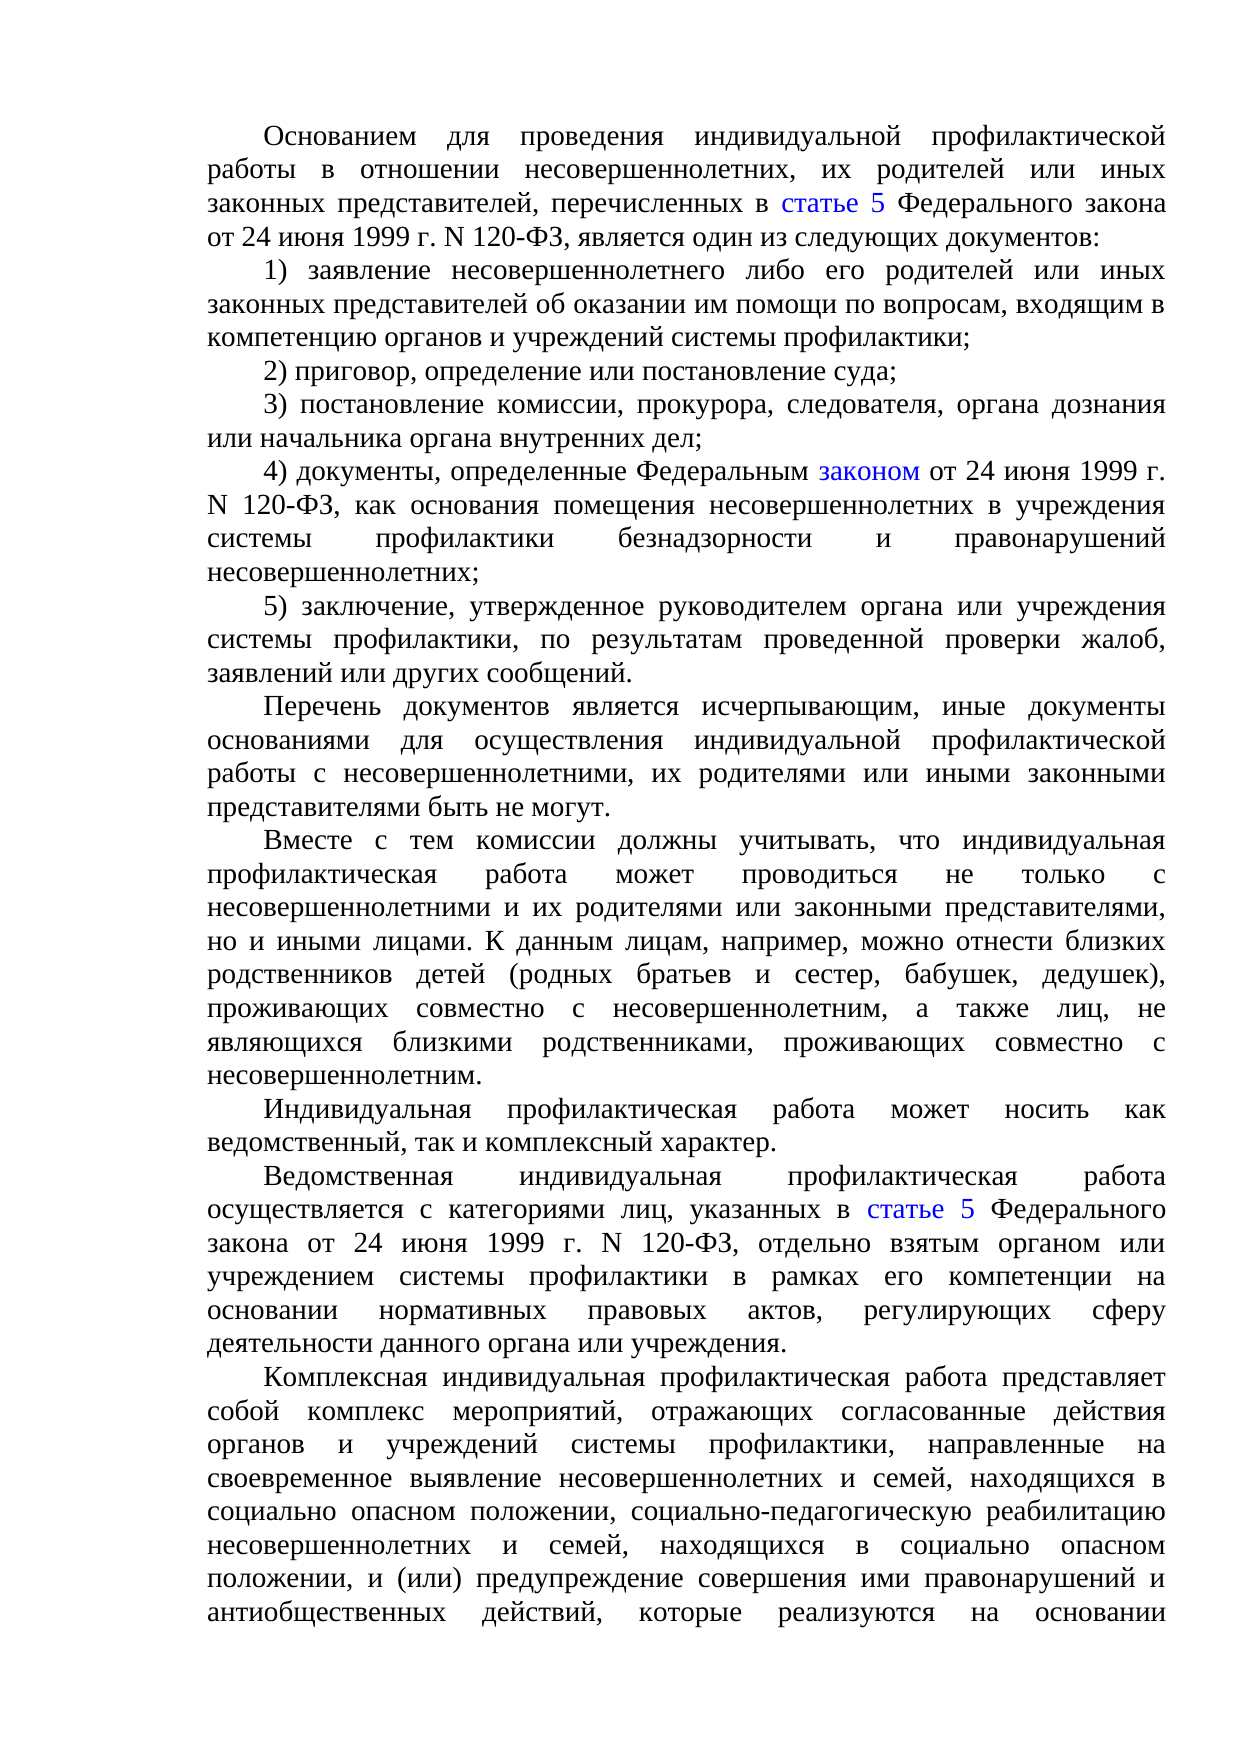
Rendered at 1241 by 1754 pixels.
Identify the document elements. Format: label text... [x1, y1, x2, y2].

text Ведомственная индивидуальная профилактическая работа осуществляется с категориями лиц, указанных в статье 5 Федерального закона от 24 июня 1999 г. N 120-ФЗ, отдельно взятым органом или учреждением системы профилактики в рамках его компетенции на основании нормативных правовых актов, регулирующих сферу деятельности данного органа или учреждения. [207, 1158, 1166, 1359]
text 2) приговор, определение или постановление суда; [207, 353, 1166, 386]
text Перечень документов является исчерпывающим, иные документы основаниями для осуществления индивидуальной профилактической работы с несовершеннолетними, их родителями или иными законными представителями быть не могут. [207, 688, 1166, 822]
text Основанием для проведения индивидуальной профилактической работы в отношении несовершеннолетних, их родителей или иных законных представителей, перечисленных в статье 5 Федерального закона от 24 июня 1999 г. N 120-ФЗ, является один из следующих документов: [207, 118, 1166, 252]
text 3) постановление комиссии, прокурора, следователя, органа дознания или начальника органа внутренних дел; [207, 386, 1166, 453]
text Индивидуальная профилактическая работа может носить как ведомственный, так и комплексный характер. [207, 1091, 1166, 1158]
text 5) заключение, утвержденное руководителем органа или учреждения системы профилактики, по результатам проведенной проверки жалоб, заявлений или других сообщений. [207, 588, 1166, 688]
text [207, 1359, 1166, 1627]
text Вместе с тем комиссии должны учитывать, что индивидуальная профилактическая работа может проводиться не только с несовершеннолетними и их родителями или законными представителями, но и иными лицами. К данным лицам, например, можно отнести близких родственников детей (родных братьев и сестер, бабушек, дедушек), проживающих совместно с несовершеннолетним, а также лиц, не являющихся близкими родственниками, проживающих совместно с несовершеннолетним. [207, 822, 1166, 1091]
text 4) документы, определенные Федеральным законом от 24 июня 1999 г. N 120-ФЗ, как основания помещения несовершеннолетних в учреждения системы профилактики безнадзорности и правонарушений несовершеннолетних; [207, 453, 1166, 588]
text 1) заявление несовершеннолетнего либо его родителей или иных законных представителей об оказании им помощи по вопросам, входящим в компетенцию органов и учреждений системы профилактики; [207, 252, 1166, 353]
